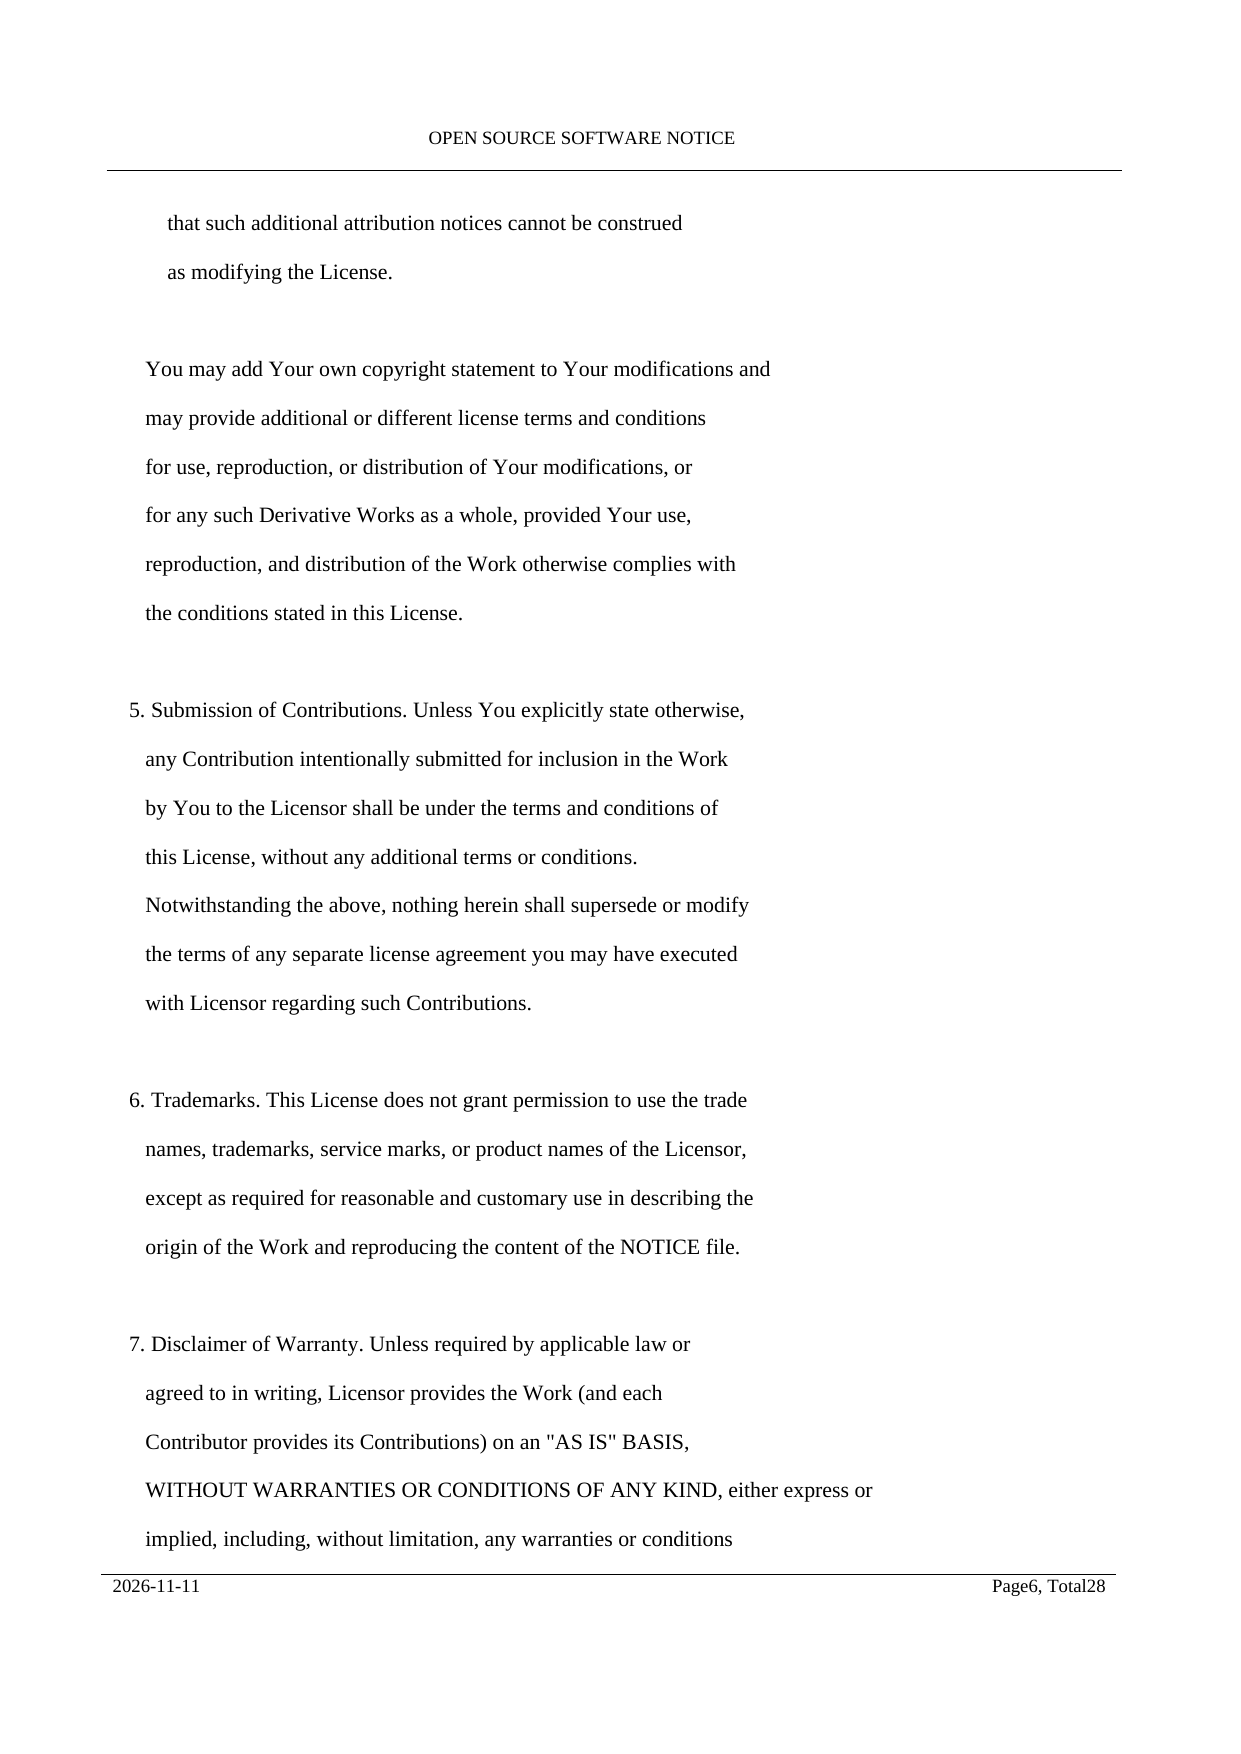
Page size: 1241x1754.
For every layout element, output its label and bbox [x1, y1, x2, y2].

text [112, 206, 1128, 1555]
